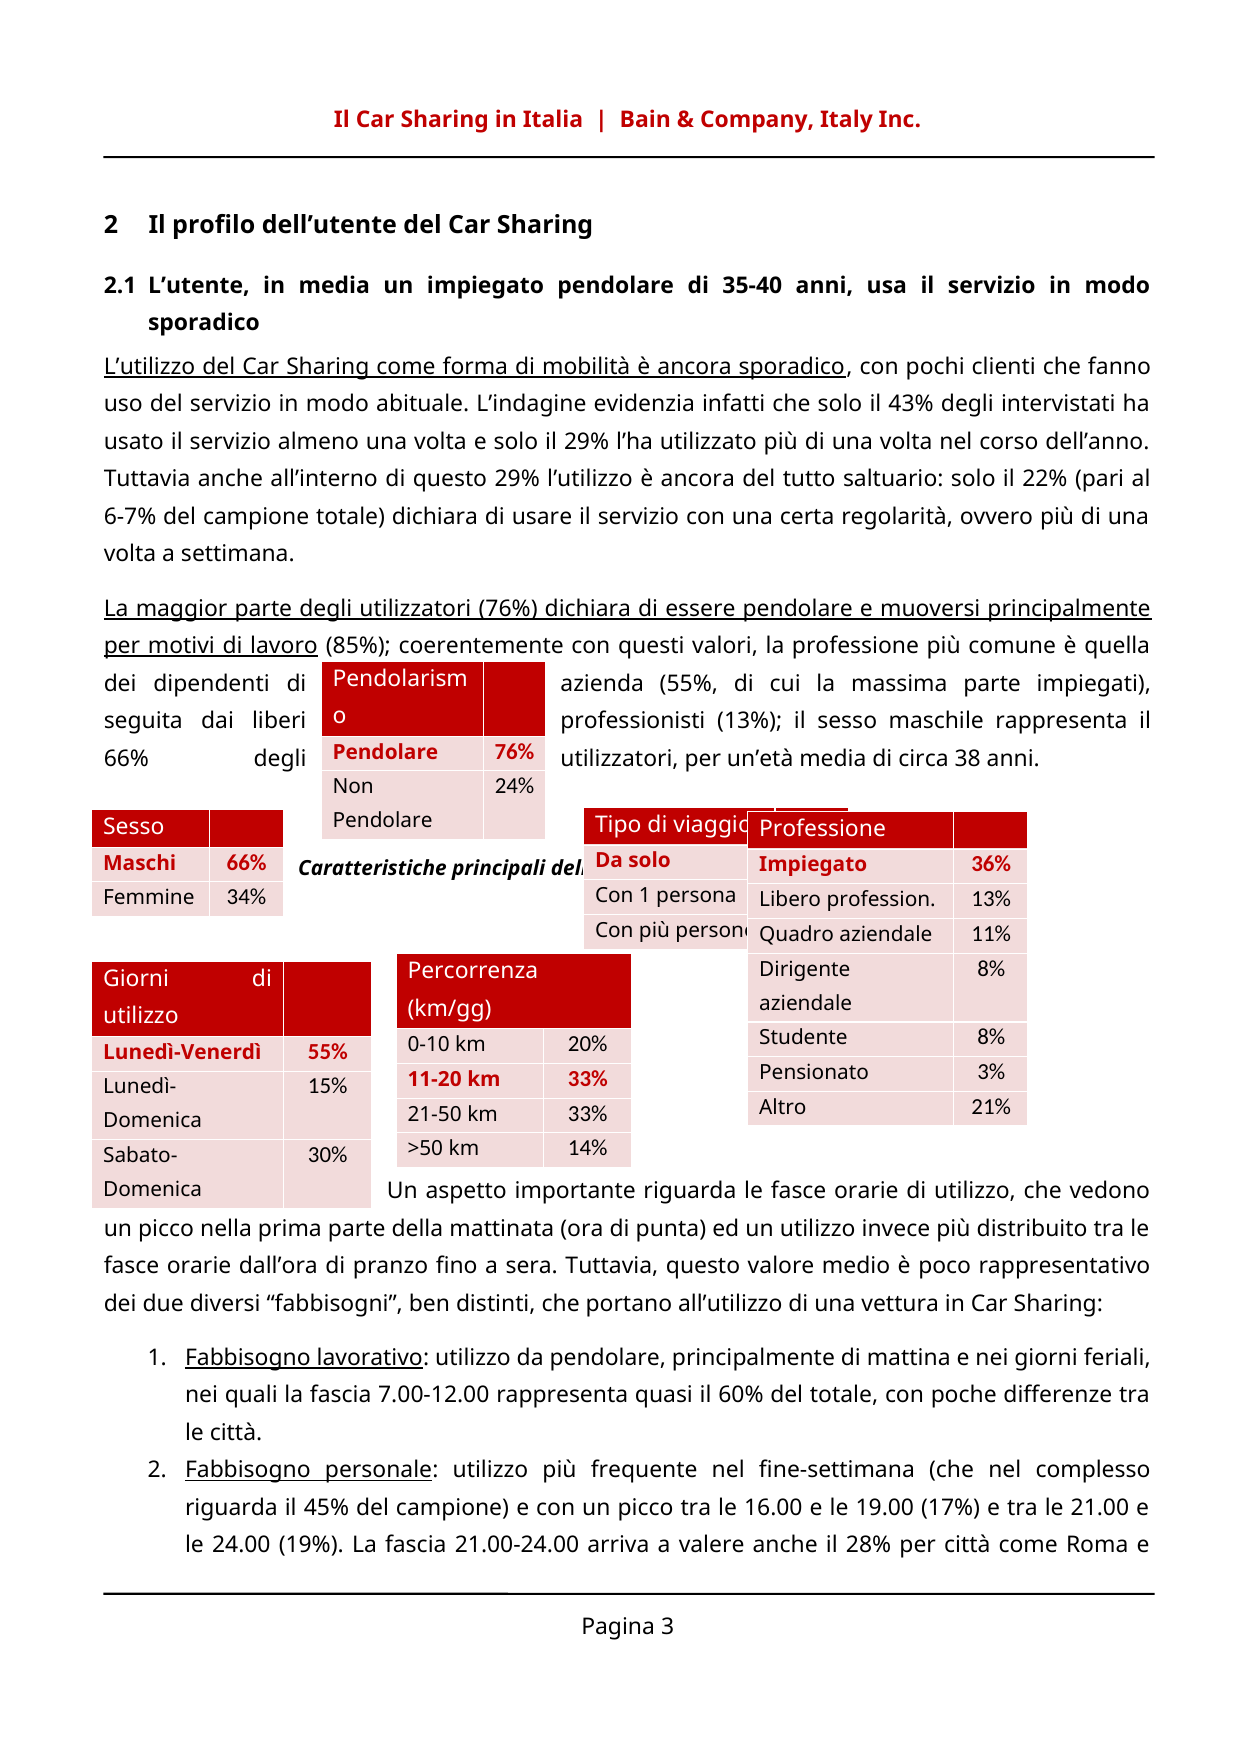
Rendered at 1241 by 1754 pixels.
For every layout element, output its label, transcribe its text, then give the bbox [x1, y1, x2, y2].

table_cell Altro [748, 1092, 953, 1125]
table_cell 13% [954, 884, 1027, 918]
table_header [484, 662, 545, 736]
table_cell Pensionato [748, 1057, 953, 1091]
table_header Giorni di utilizzo [92, 962, 283, 1036]
table_cell 8% [954, 954, 1027, 1021]
table_cell 76% [484, 737, 545, 770]
table_cell 15% [284, 1072, 371, 1139]
table_cell Dirigente aziendale [748, 954, 953, 1021]
table_header Professione [748, 812, 953, 848]
table_cell 34% [210, 882, 283, 916]
table_header [210, 810, 283, 847]
table_cell 30% [284, 1140, 371, 1208]
text La maggior parte degli utilizzatori (76%) dichiara di essere pendolare e muoversi principalmente per motivi di lavoro (85%); coerentemente con questi valori, la professione più comune è quella dei dipendenti di azienda (55%, di cui la massima parte impiegati), seguita dai liberi professionisti (13%); il sesso maschile rappresenta il 66% degli utilizzatori, per un’età media di circa 38 anni. [103, 592, 1151, 618]
table_header Tipo di viaggio [584, 808, 774, 844]
table_cell 3% [954, 1057, 1027, 1091]
table_cell 55% [284, 1037, 371, 1071]
table_cell 24% [484, 771, 545, 839]
table_cell >50 km [397, 1133, 543, 1167]
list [147, 1453, 1151, 1560]
subtitle L’utente, in media un impiegato pendolare di 35-40 anni, usa il servizio in modo sporadico [103, 269, 1151, 337]
table_cell Da solo [584, 846, 747, 879]
text La maggior parte degli utilizzatori (76%) dichiara di essere pendolare e muoversi principalmente per motivi di lavoro (85%); coerentemente con questi valori, la professione più comune è quella dei dipendenti di azienda (55%, di cui la massima parte impiegati), seguita dai liberi professionisti (13%); il sesso maschile rappresenta il 66% degli utilizzatori, per un’età media di circa 38 anni. [103, 619, 1151, 773]
list Fabbisogno lavorativo: utilizzo da pendolare, principalmente di mattina e nei giorni feriali, nei quali la fascia 7.00-12.00 rappresenta quasi il 60% del totale, con poche differenze tra le città. [147, 1341, 1151, 1447]
table_cell 8% [954, 1023, 1027, 1056]
table_cell Con 1 persona [584, 880, 747, 914]
table_header [284, 962, 371, 1036]
table_header Sesso [92, 810, 209, 847]
text Un aspetto importante riguarda le fasce orarie di utilizzo, che vedono un picco nella prima parte della mattinata (ora di punta) ed un utilizzo invece più distribuito tra le fasce orarie dall’ora di pranzo fino a sera. Tuttavia, questo valore medio è poco rappresentativo dei due diversi “fabbisogni”, ben distinti, che portano all’utilizzo di una vettura in Car Sharing: [103, 1174, 1151, 1318]
table_cell Maschi [92, 848, 209, 881]
table_cell 11-20 km [397, 1064, 543, 1098]
table_cell Quadro aziendale [748, 919, 953, 953]
table_header Pendolarismo [322, 662, 483, 736]
table_cell 33% [544, 1099, 631, 1132]
table_cell 11% [954, 919, 1027, 953]
subtitle Il profilo dell’utente del Car Sharing [103, 207, 1151, 241]
table_cell Sabato-Domenica [92, 1140, 283, 1208]
table_cell Femmine [92, 882, 209, 916]
table_cell Impiegato [748, 850, 953, 883]
table_header [954, 812, 1027, 848]
table_cell Non Pendolare [322, 771, 483, 839]
table_cell 66% [210, 848, 283, 881]
table_cell 21-50 km [397, 1099, 543, 1132]
table_cell 14% [544, 1133, 631, 1167]
text L’utilizzo del Car Sharing come forma di mobilità è ancora sporadico, con pochi clienti che fanno uso del servizio in modo abituale. L’indagine evidenzia infatti che solo il 43% degli intervistati ha usato il servizio almeno una volta e solo il 29% l’ha utilizzato più di una volta nel corso dell’anno. Tuttavia anche all’interno di questo 29% l’utilizzo è ancora del tutto saltuario: solo il 22% (pari al 6-7% del campione totale) dichiara di usare il servizio con una certa regolarità, ovvero più di una volta a settimana. [103, 350, 1151, 569]
table_header Percorrenza (km/gg) [397, 954, 631, 1028]
text Caratteristiche principali dell’utente tipico del Car Sharing [103, 796, 1151, 881]
table_cell Lunedì-Domenica [92, 1072, 283, 1139]
table_cell 20% [544, 1029, 631, 1063]
table_cell 0-10 km [397, 1029, 543, 1063]
table_cell 21% [954, 1092, 1027, 1125]
table_cell 33% [544, 1064, 631, 1098]
table_cell 36% [954, 850, 1027, 883]
table_cell Studente [748, 1023, 953, 1056]
table_cell Con più persone [584, 915, 747, 949]
table_cell Libero profession. [748, 884, 953, 918]
table_cell Lunedì-Venerdì [92, 1037, 283, 1071]
table_cell Pendolare [322, 737, 483, 770]
